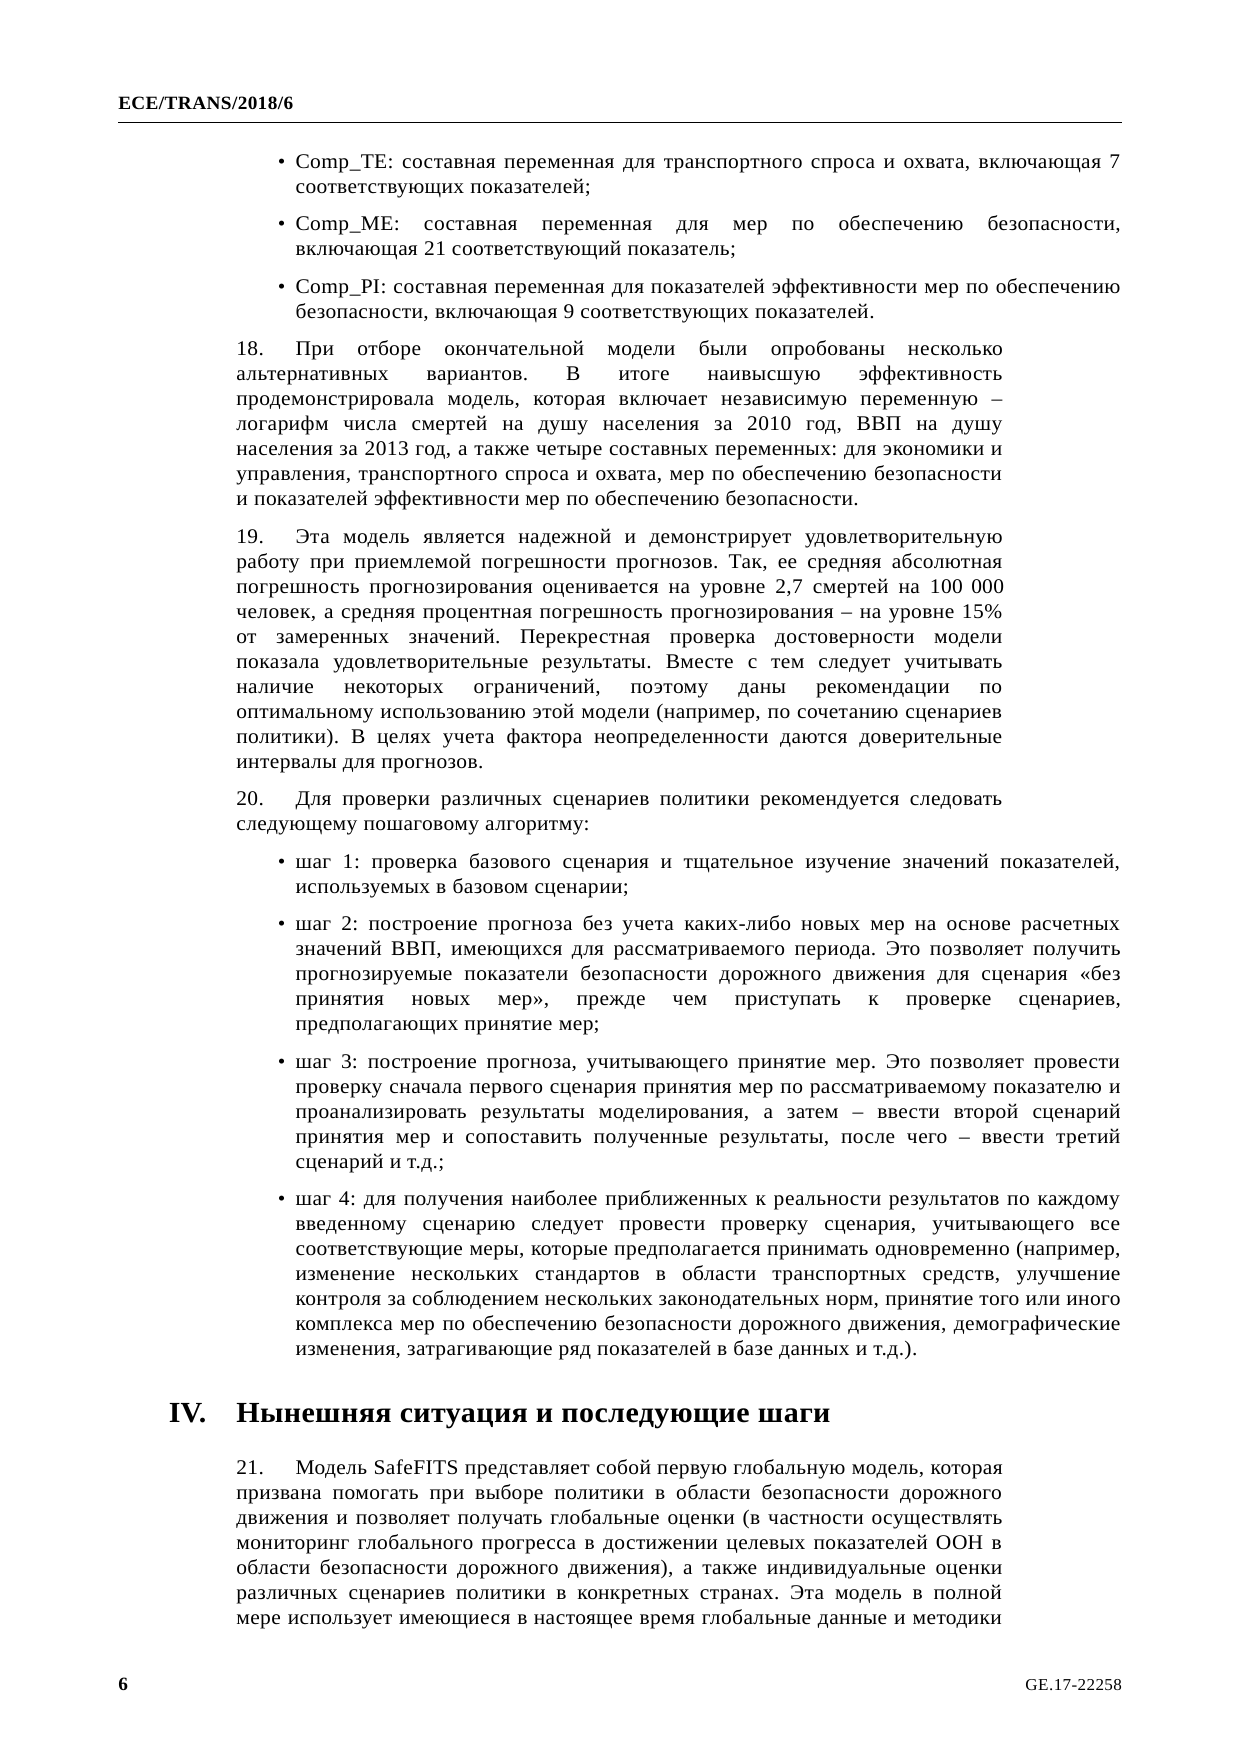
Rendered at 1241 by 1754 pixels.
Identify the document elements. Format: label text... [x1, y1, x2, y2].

text 19. Эта модель является надежной и демонстрирует удовлетворительную работу при приемлемой погрешности прогнозов. Так, ее средняя абсолютная погрешность прогнозирования оценивается на уровне 2,7 смертей на 100 000 человек, а средняя процентная погрешность прогнозирования – на уровне 15% от замеренных значений. Перекрестная проверка достоверности модели показала удовлетворительные результаты. Вместе с тем следует учитывать наличие некоторых ограничений, поэтому даны рекомендации по оптимальному использованию этой модели (например, по сочетанию сценариев политики). В целях учета фактора неопределенности даются доверительные интервалы для прогнозов. [236, 523, 1004, 773]
text IV. Нынешняя ситуация и последующие шаги [118, 1398, 1004, 1429]
text Comp_PI: составная переменная для показателей эффективности мер по обеспечению безопасности, включающая 9 соответствующих показателей. [278, 273, 1122, 323]
text шаг 1: проверка базового сценария и тщательное изучение значений показателей, используемых в базовом сценарии; [278, 848, 1122, 898]
text шаг 3: построение прогноза, учитывающего принятие мер. Это позволяет провести проверку сначала первого сценария принятия мер по рассматриваемому показателю и проанализировать результаты моделирования, а затем – ввести второй сценарий принятия мер и сопоставить полученные результаты, после чего – ввести третий сценарий и т.д.; [278, 1048, 1122, 1173]
text 18. При отборе окончательной модели были опробованы несколько альтернативных вариантов. В итоге наивысшую эффективность продемонстрировала модель, которая включает независимую переменную – логарифм числа смертей на душу населения за 2010 год, ВВП на душу населения за 2013 год, а также четыре составных переменных: для экономики и управления, транспортного спроса и охвата, мер по обеспечению безопасности и показателей эффективности мер по обеспечению безопасности. [236, 335, 1004, 510]
text Comp_TE: составная переменная для транспортного спроса и охвата, включающая 7 соответствующих показателей; [278, 148, 1122, 198]
text шаг 2: построение прогноза без учета каких-либо новых мер на основе расчетных значений ВВП, имеющихся для рассматриваемого периода. Это позволяет получить прогнозируемые показатели безопасности дорожного движения для сценария «без принятия новых мер», прежде чем приступать к проверке сценариев, предполагающих принятие мер; [278, 910, 1122, 1035]
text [236, 1454, 1004, 1629]
text шаг 4: для получения наиболее приближенных к реальности результатов по каждому введенному сценарию следует провести проверку сценария, учитывающего все соответствующие меры, которые предполагается принимать одновременно (например, изменение нескольких стандартов в области транспортных средств, улучшение контроля за соблюдением нескольких законодательных норм, принятие того или иного комплекса мер по обеспечению безопасности дорожного движения, демографические изменения, затрагивающие ряд показателей в базе данных и т.д.). [278, 1185, 1122, 1360]
text 20. Для проверки различных сценариев политики рекомендуется следовать следующему пошаговому алгоритму: [236, 785, 1004, 835]
text Comp_ME: составная переменная для мер по обеспечению безопасности, включающая 21 соответствующий показатель; [278, 210, 1122, 260]
